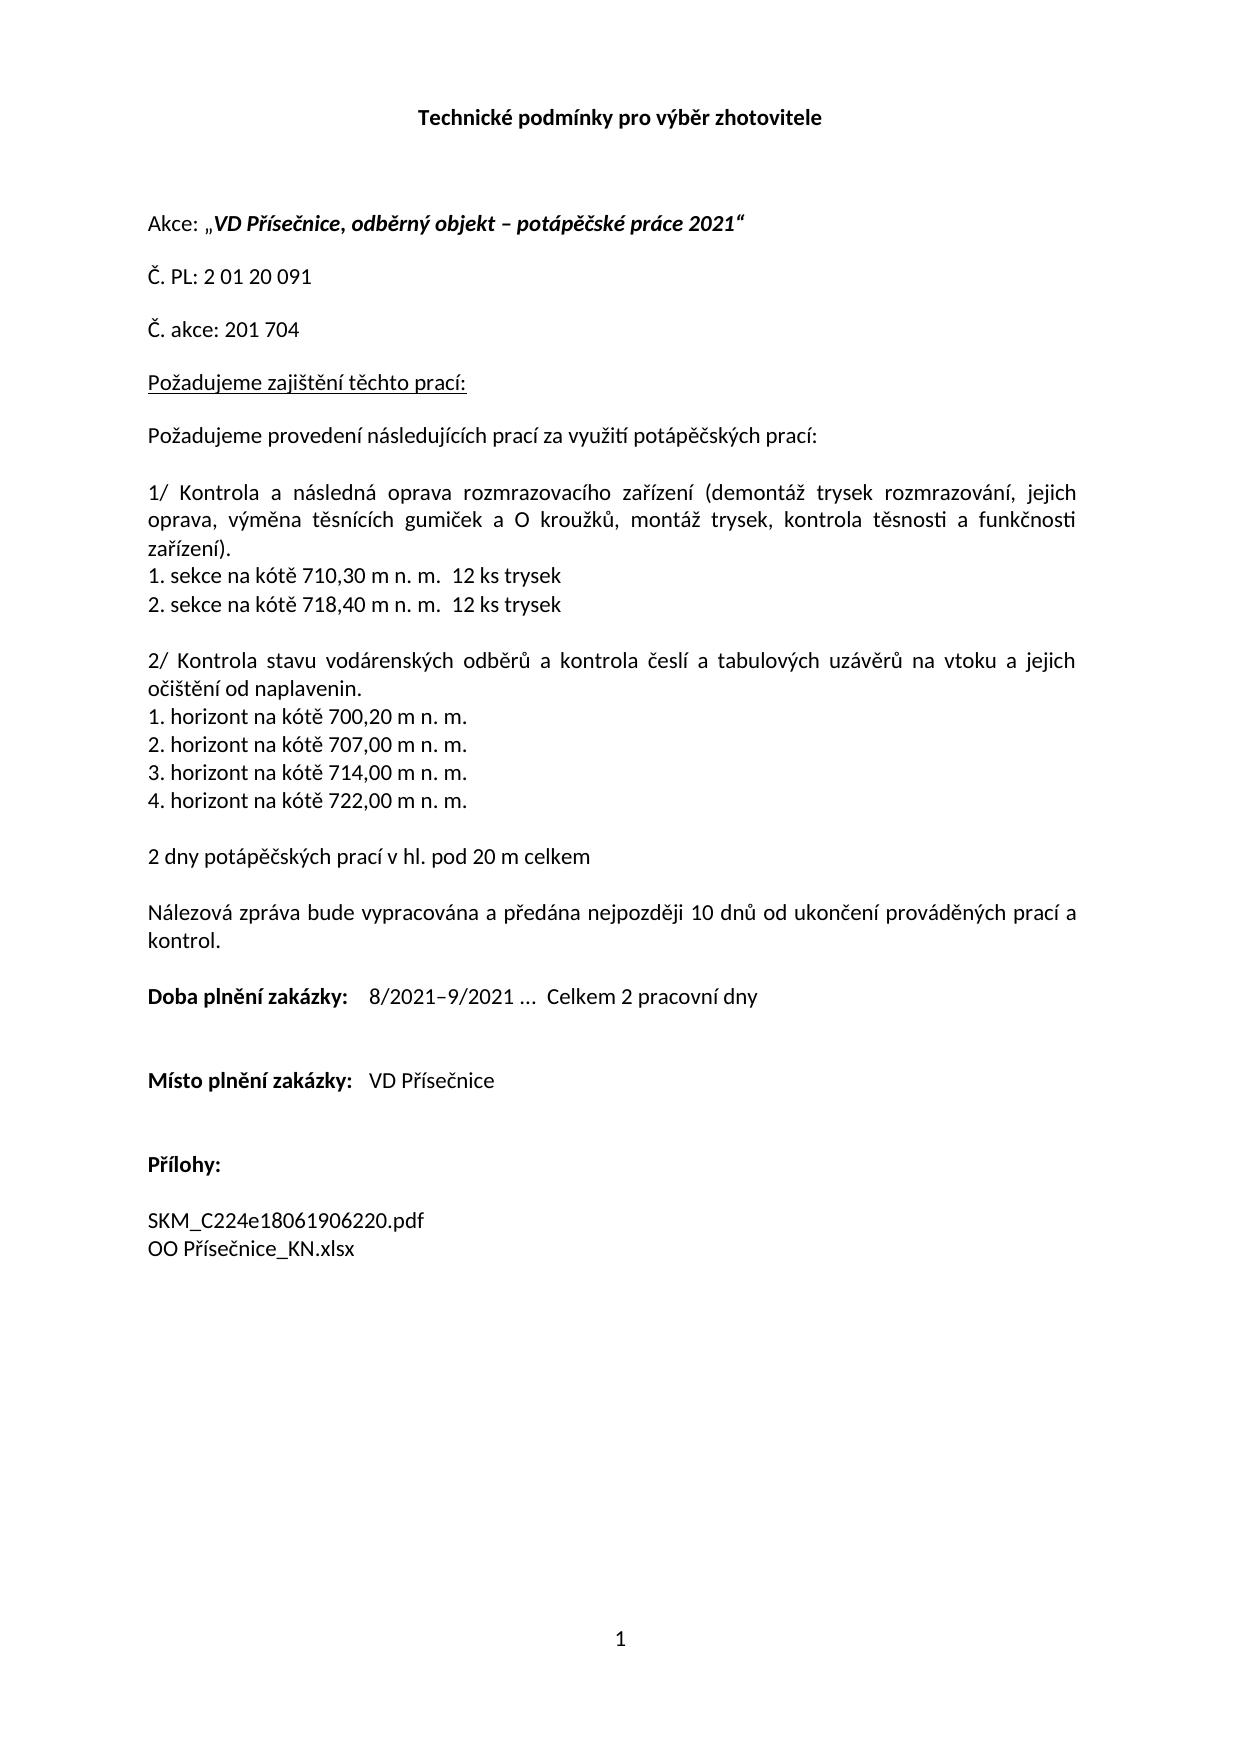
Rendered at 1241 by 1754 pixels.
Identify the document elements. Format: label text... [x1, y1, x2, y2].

text Doba plnění zakázky: 8/2021–9/2021 ... Celkem 2 pracovní dny [148, 982, 1078, 1010]
text OO Přísečnice_KN.xlsx [148, 1234, 1093, 1262]
text 2. horizont na kótě 707,00 m n. m. [148, 730, 1078, 758]
text Akce: „VD Přísečnice, odběrný objekt – potápěčské práce 2021“ [148, 209, 1093, 237]
text Č. PL: 2 01 20 091 [148, 262, 1093, 291]
text Technické podmínky pro výběr zhotovitele [148, 103, 1093, 131]
text 1/ Kontrola a následná oprava rozmrazovacího zařízení (demontáž trysek rozmrazování, jejich oprava, výměna těsnících gumiček a O kroužků, montáž trysek, kontrola těsnosti a funkčnosti zařízení). [148, 478, 1078, 562]
text Požadujeme zajištění těchto prací: [148, 368, 1093, 397]
text 2/ Kontrola stavu vodárenských odběrů a kontrola česlí a tabulových uzávěrů na vtoku a jejich očištění od naplavenin. [148, 646, 1078, 702]
text 2. sekce na kótě 718,40 m n. m. 12 ks trysek [148, 590, 1078, 618]
text Požadujeme provedení následujících prací za využití potápěčských prací: [148, 422, 1078, 449]
text SKM_C224e18061906220.pdf [148, 1206, 1093, 1234]
text 4. horizont na kótě 722,00 m n. m. [148, 786, 1078, 814]
text 1. sekce na kótě 710,30 m n. m. 12 ks trysek [148, 562, 1078, 590]
text 3. horizont na kótě 714,00 m n. m. [148, 758, 1078, 786]
text 1. horizont na kótě 700,20 m n. m. [148, 702, 1078, 730]
text Č. akce: 201 704 [148, 316, 1093, 343]
text Místo plnění zakázky: VD Přísečnice [148, 1066, 1078, 1094]
text Přílohy: [148, 1150, 1078, 1178]
text Nálezová zpráva bude vypracována a předána nejpozději 10 dnů od ukončení prováděných prací a kontrol. [148, 898, 1078, 954]
text 2 dny potápěčských prací v hl. pod 20 m celkem [148, 842, 1078, 870]
